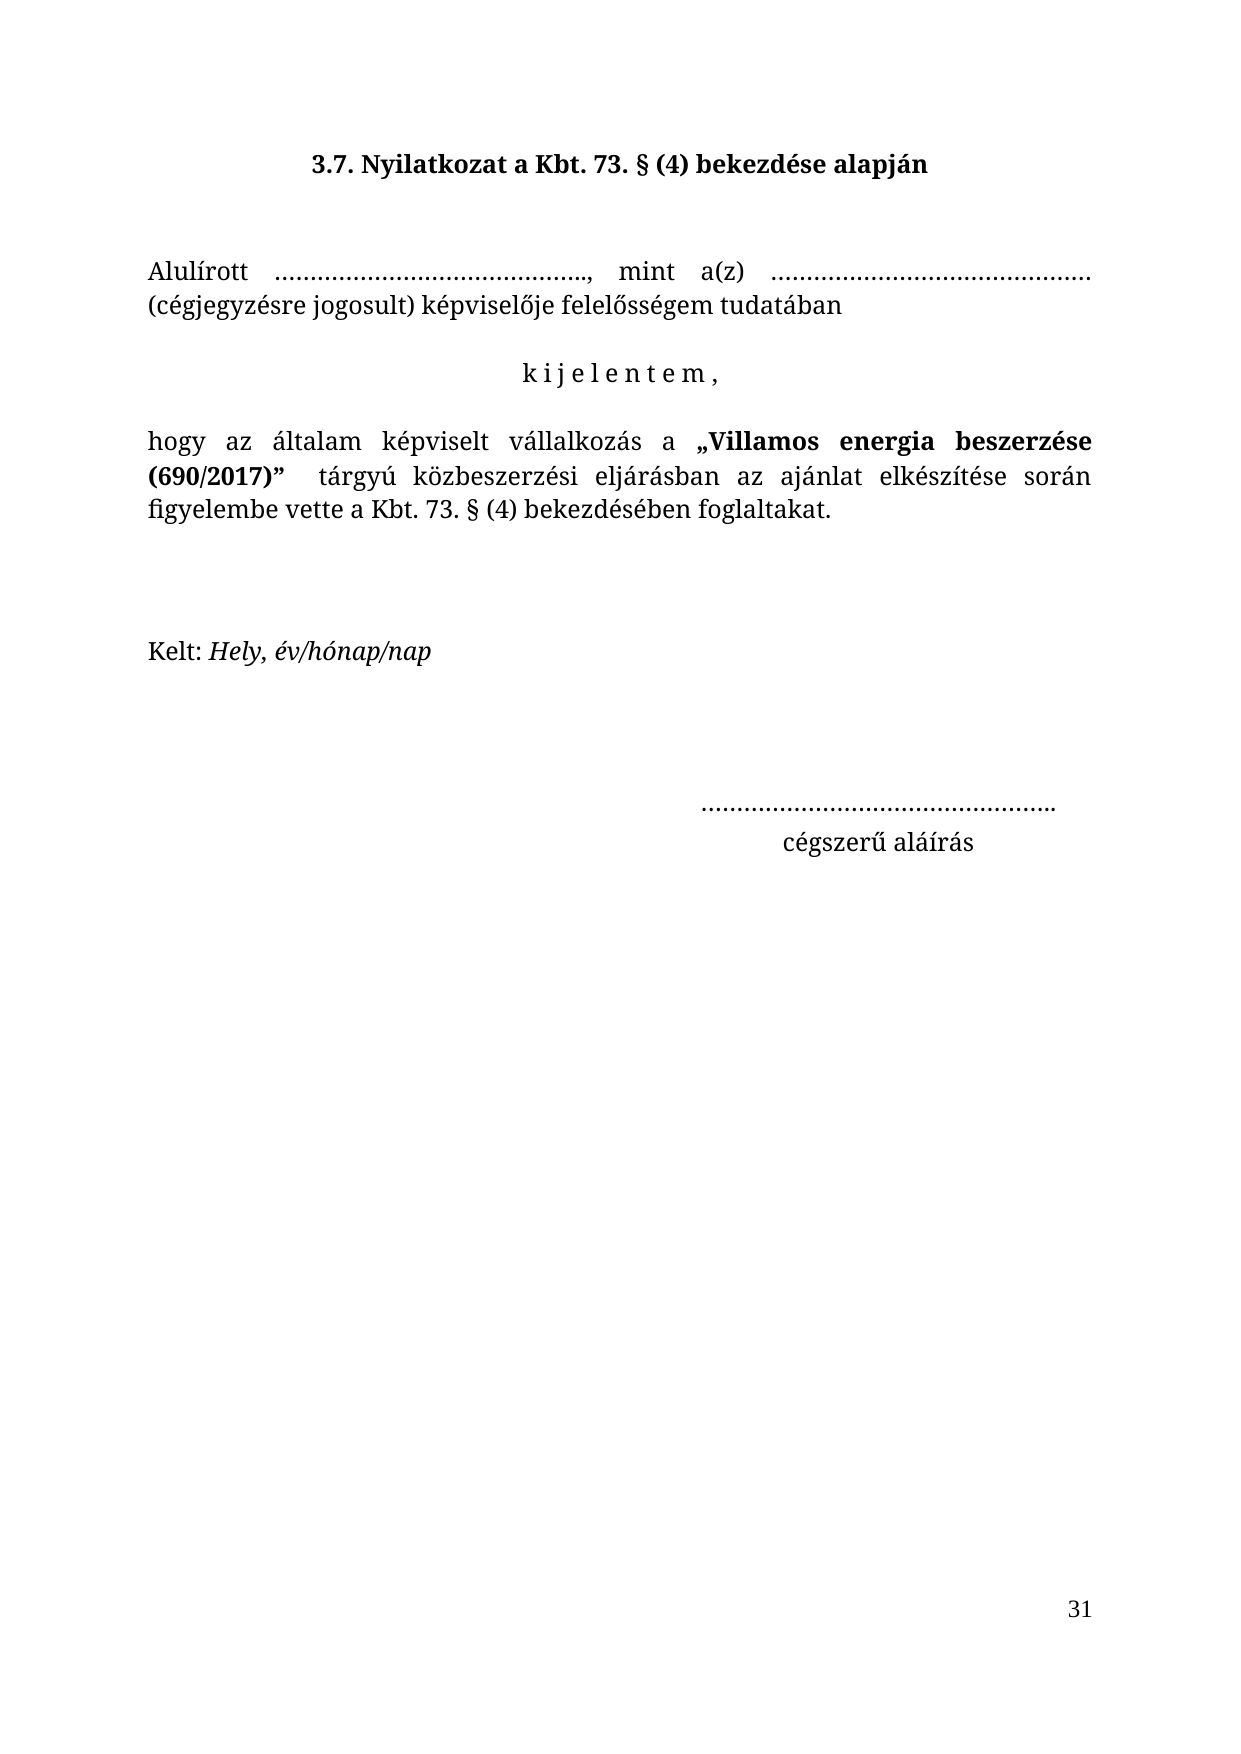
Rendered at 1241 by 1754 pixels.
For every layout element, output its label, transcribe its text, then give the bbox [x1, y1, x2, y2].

text cégszerű aláírás [664, 824, 1093, 858]
text ………………………………………….. [664, 785, 1093, 819]
text Alulírott …………………………………….., mint a(z) ……………………………………… (cégjegyzésre jogosult) képviselője felelősségem tudatában [148, 254, 1093, 322]
text hogy az általam képviselt vállalkozás a „Villamos energia beszerzése (690/2017)” tárgyú közbeszerzési eljárásban az ajánlat elkészítése során figyelembe vette a Kbt. 73. § (4) bekezdésében foglaltakat. [148, 424, 1093, 526]
text kijelentem, [148, 356, 1093, 390]
text Kelt: Hely, év/hónap/nap [148, 633, 1093, 668]
text 3.7. Nyilatkozat a Kbt. 73. § (4) bekezdése alapján [148, 147, 1093, 181]
